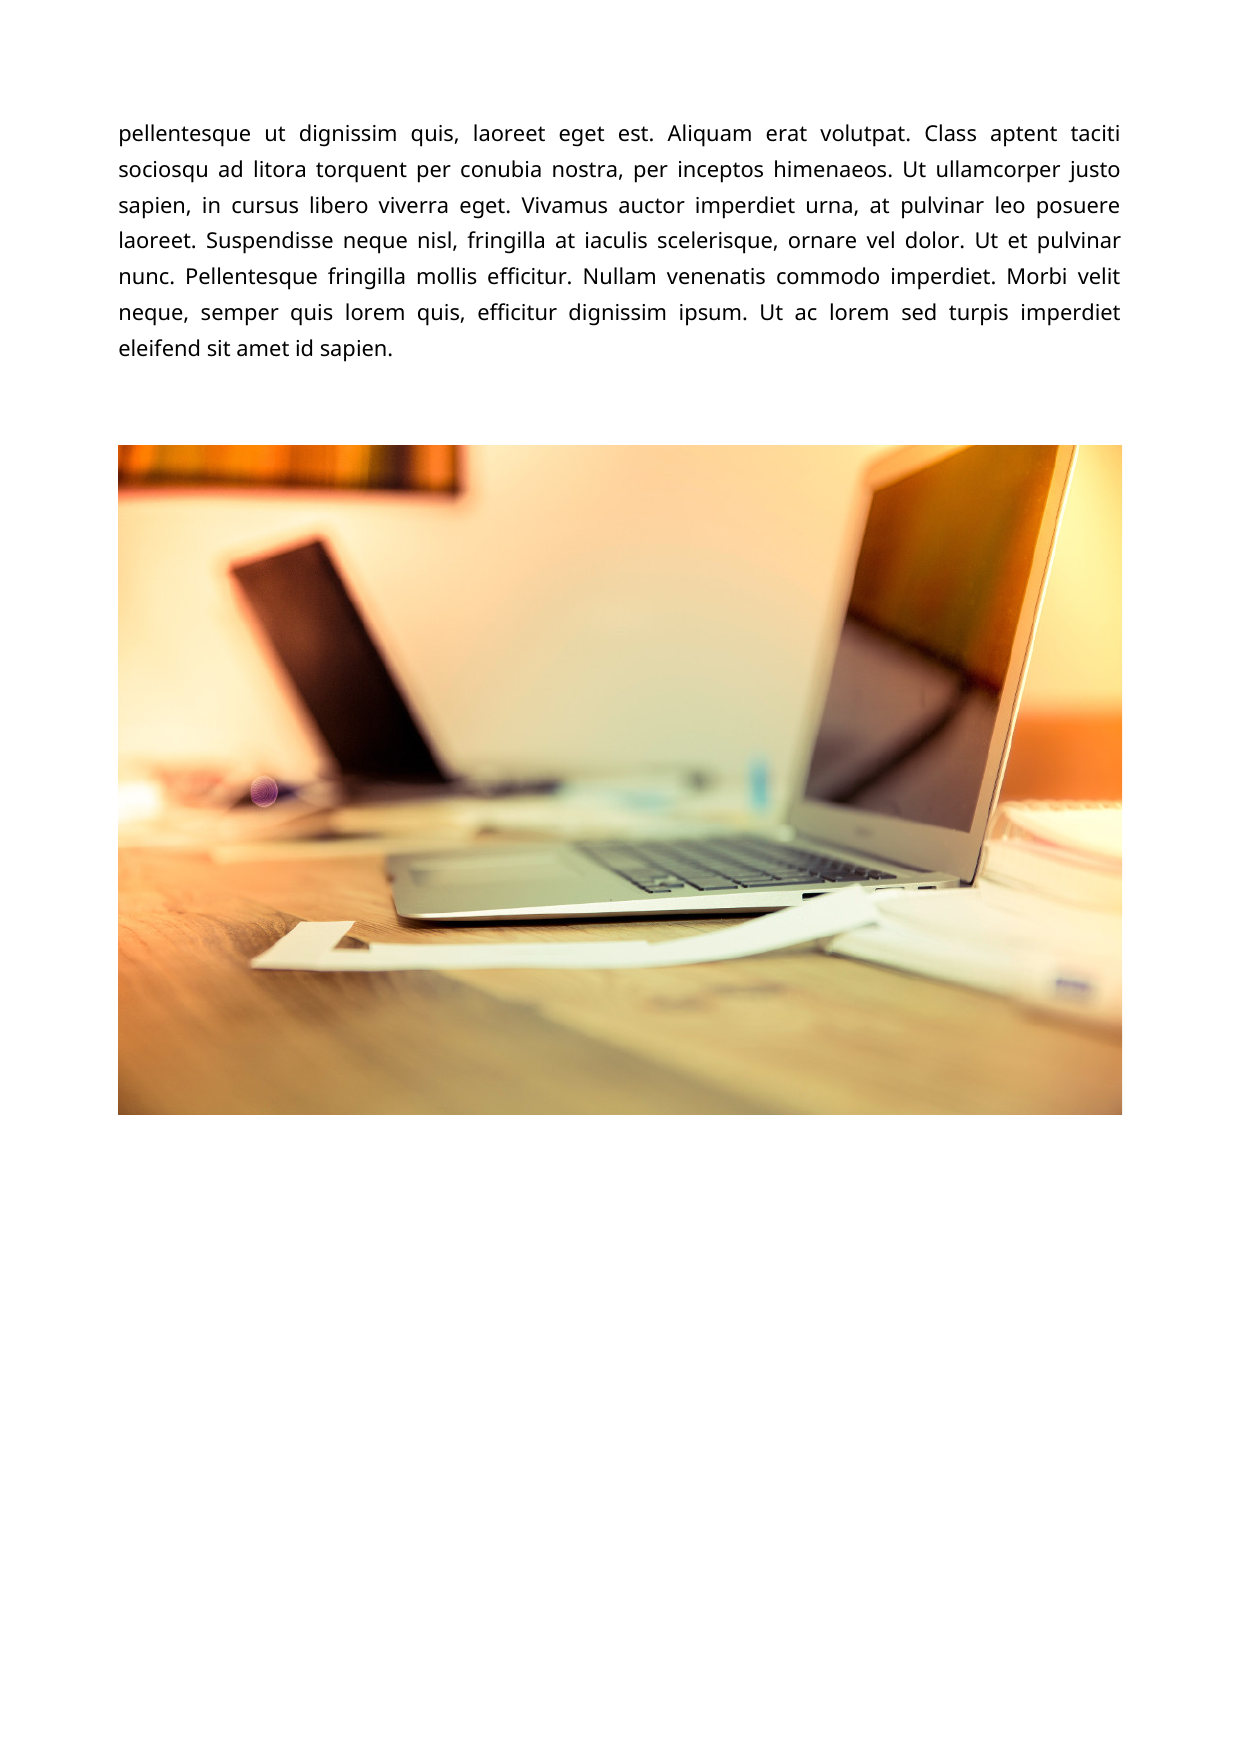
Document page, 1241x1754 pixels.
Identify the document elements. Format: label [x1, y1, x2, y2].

picture [118, 445, 1123, 1115]
text [118, 118, 1122, 362]
